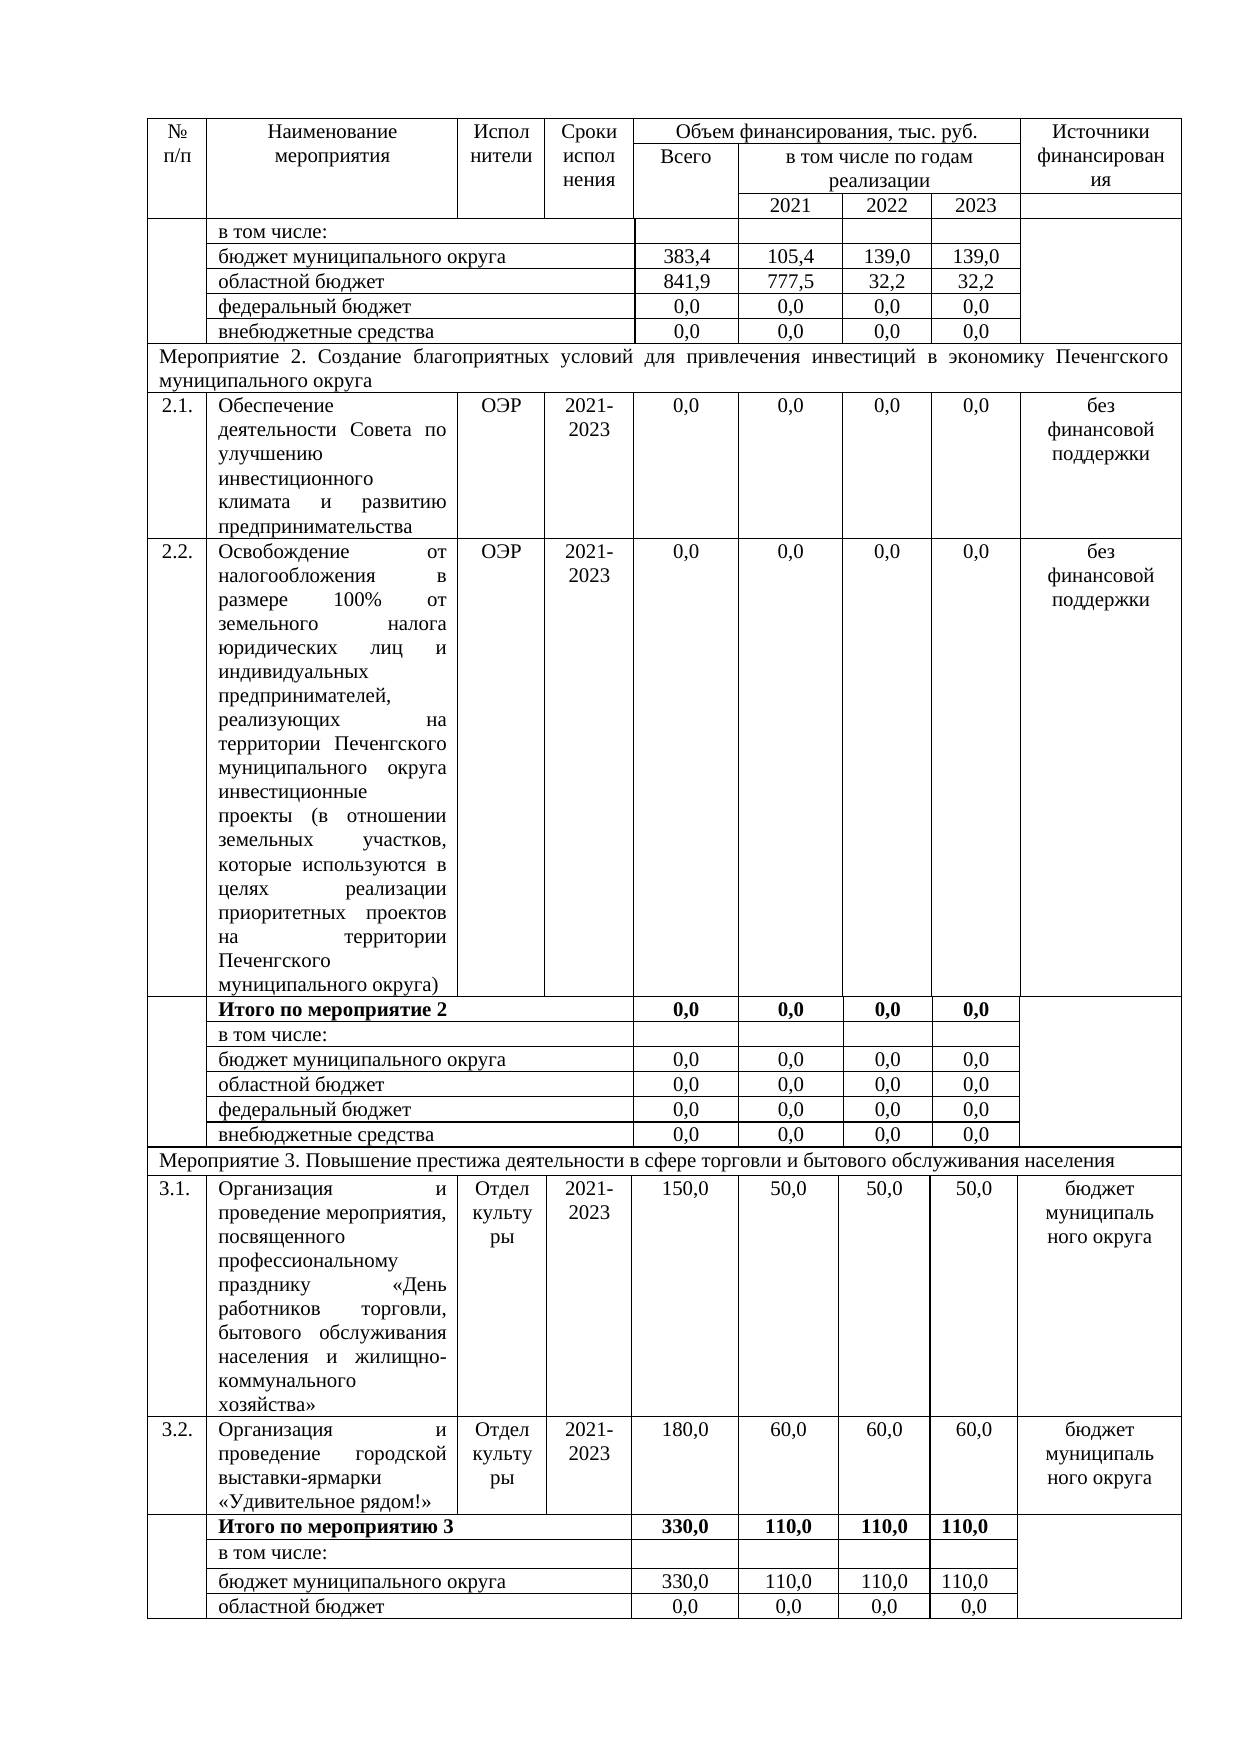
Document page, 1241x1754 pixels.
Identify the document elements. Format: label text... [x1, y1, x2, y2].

table_cell 0,0 [933, 997, 1019, 1021]
table_cell [931, 1540, 1017, 1568]
table_cell Организация и проведение мероприятия, посвященного профессиональному празднику «День работников торговли, бытового обслуживания населения и жилищно-коммунального хозяйства» [207, 1176, 457, 1416]
table_cell бюджет муниципального округа [207, 244, 634, 268]
table_cell 2021-2023 [547, 1417, 631, 1513]
table_cell 110,0 [931, 1569, 1017, 1593]
table_cell [636, 219, 738, 243]
table_cell 0,0 [933, 1047, 1019, 1071]
table_cell ОЭР [458, 539, 544, 996]
table_cell [634, 1022, 738, 1046]
table_cell 0,0 [739, 1047, 843, 1071]
table_cell 60,0 [739, 1417, 838, 1513]
table_cell 139,0 [932, 244, 1020, 268]
table_cell 0,0 [632, 1594, 738, 1618]
table_cell 0,0 [932, 294, 1020, 318]
table_cell 2022 [843, 194, 931, 217]
table_cell 2.2. [148, 539, 206, 996]
table_cell 0,0 [739, 294, 842, 318]
table_cell 0,0 [636, 319, 738, 343]
table_cell [933, 1022, 1019, 1046]
table_cell [1021, 194, 1181, 217]
table_cell ОЭР [458, 393, 544, 538]
table_cell областной бюджет [207, 1594, 631, 1618]
table_cell 0,0 [634, 1047, 738, 1071]
table_cell 383,4 [636, 244, 738, 268]
table_cell 2021-2023 [545, 393, 633, 538]
table_cell 110,0 [739, 1515, 838, 1538]
table_cell 0,0 [634, 1097, 738, 1121]
table_cell 0,0 [739, 319, 842, 343]
table_cell без финансовой поддержки [1021, 393, 1181, 538]
table_cell 0,0 [843, 294, 931, 318]
table_cell 139,0 [843, 244, 931, 268]
table_cell бюджет муниципаль ного округа [1018, 1417, 1181, 1513]
table_cell [1018, 1515, 1181, 1618]
table_cell Отдел культуры [458, 1417, 546, 1513]
table_cell 0,0 [931, 1594, 1017, 1618]
table_cell бюджет муниципального округа [207, 1569, 631, 1593]
table_cell 2021 [739, 194, 842, 217]
table_cell 0,0 [636, 294, 738, 318]
table_header Исполнители [458, 119, 544, 217]
table_cell 330,0 [632, 1515, 738, 1538]
table_cell 0,0 [739, 539, 842, 996]
table_cell 330,0 [632, 1569, 738, 1593]
table_cell 0,0 [843, 539, 931, 996]
table_cell 777,5 [739, 269, 842, 293]
table_header Объем финансирования, тыс. руб. [634, 119, 1020, 143]
table_cell 2021-2023 [545, 539, 633, 996]
table_cell [148, 219, 206, 343]
table_cell [1021, 219, 1181, 343]
table_cell 0,0 [739, 1097, 843, 1121]
table_cell 50,0 [931, 1176, 1017, 1416]
table_cell 0,0 [739, 393, 842, 538]
table_cell в том числе: [207, 1022, 633, 1046]
table_cell 60,0 [839, 1417, 929, 1513]
table_cell 0,0 [634, 393, 738, 538]
table_cell 0,0 [844, 1072, 932, 1096]
table_cell областной бюджет [207, 269, 634, 293]
table_cell федеральный бюджет [207, 1097, 633, 1121]
table_cell 2021-2023 [547, 1176, 631, 1416]
table_cell [148, 1515, 206, 1618]
table_cell 0,0 [933, 1097, 1019, 1121]
table_cell 0,0 [844, 1097, 932, 1121]
table_cell 32,2 [932, 269, 1020, 293]
table_cell 110,0 [839, 1515, 929, 1538]
table_cell 150,0 [632, 1176, 738, 1416]
table_cell 0,0 [739, 997, 843, 1021]
table_cell бюджет муниципаль ного округа [1018, 1176, 1181, 1416]
table_cell без финансовой поддержки [1021, 539, 1181, 996]
table_cell бюджет муниципального округа [207, 1047, 633, 1071]
table_cell [739, 1022, 843, 1046]
table_cell [739, 1540, 838, 1568]
table_cell [839, 1540, 929, 1568]
table_cell 0,0 [739, 1123, 843, 1146]
table_cell [843, 219, 931, 243]
table_cell Мероприятие 3. Повышение престижа деятельности в сфере торговли и бытового обслуживания населения [148, 1148, 1181, 1174]
table_cell [148, 997, 206, 1146]
table_cell Мероприятие 2. Создание благоприятных условий для привлечения инвестиций в экономику Печенгского муниципального округа [148, 344, 1181, 392]
table_cell Всего [634, 144, 738, 217]
table_cell 0,0 [843, 319, 931, 343]
table_cell 0,0 [843, 393, 931, 538]
table_cell 3.1. [148, 1176, 206, 1416]
table_cell [632, 1540, 738, 1568]
table_cell федеральный бюджет [207, 294, 634, 318]
table_cell в том числе: [207, 1540, 631, 1568]
table_cell 841,9 [636, 269, 738, 293]
table_cell Освобождение от налогообложения в размере 100% от земельного налога юридических лиц и индивидуальных предпринимателей, реализующих на территории Печенгского муниципального округа инвестиционные проекты (в отношении земельных участков, которые используются в целях реализации приоритетных проектов на территории Печенгского муниципального округа) [207, 539, 457, 996]
table_cell 0,0 [844, 1047, 932, 1071]
table_cell 50,0 [739, 1176, 838, 1416]
table_header Наименование мероприятия [207, 119, 457, 217]
table_cell 0,0 [739, 1594, 838, 1618]
table_cell внебюджетные средства [207, 1123, 633, 1146]
table_header № п/п [148, 119, 206, 217]
table_cell 110,0 [839, 1569, 929, 1593]
table_cell Обеспечение деятельности Совета по улучшению инвестиционного климата и развитию предпринимательства [207, 393, 457, 538]
table_header Сроки испол нения [545, 119, 633, 217]
table_cell 110,0 [739, 1569, 838, 1593]
table_cell 0,0 [844, 997, 932, 1021]
table_cell 0,0 [933, 1123, 1019, 1146]
table_cell 2023 [932, 194, 1020, 217]
table_cell Итого по мероприятию 3 [207, 1515, 631, 1538]
table_cell 0,0 [933, 1072, 1019, 1096]
table_cell внебюджетные средства [207, 319, 634, 343]
table_cell 0,0 [932, 539, 1020, 996]
table_cell [844, 1022, 932, 1046]
table_cell 50,0 [839, 1176, 929, 1416]
table_cell 0,0 [844, 1123, 932, 1146]
table_cell 0,0 [634, 1072, 738, 1096]
table_cell 60,0 [931, 1417, 1017, 1513]
table_cell 0,0 [839, 1594, 929, 1618]
table_cell 3.2. [148, 1417, 206, 1513]
table_cell 0,0 [932, 393, 1020, 538]
table_cell в том числе: [207, 219, 634, 243]
table_cell 0,0 [739, 1072, 843, 1096]
table_cell 0,0 [634, 539, 738, 996]
table_cell 0,0 [634, 997, 738, 1021]
table_cell Итого по мероприятие 2 [207, 997, 633, 1021]
table_header Источники финансирования [1021, 119, 1181, 192]
table_cell 0,0 [634, 1123, 738, 1146]
table_cell Организация и проведение городской выставки-ярмарки «Удивительное рядом!» [207, 1417, 457, 1513]
table_cell Отдел культуры [458, 1176, 546, 1416]
table_cell 110,0 [931, 1515, 1017, 1538]
table_cell [1020, 997, 1181, 1146]
table_cell [739, 219, 842, 243]
table_cell в том числе по годам реализации [739, 144, 1020, 192]
table_cell 2.1. [148, 393, 206, 538]
table_cell 105,4 [739, 244, 842, 268]
table_cell 0,0 [932, 319, 1020, 343]
table_cell [932, 219, 1020, 243]
table_cell областной бюджет [207, 1072, 633, 1096]
table_cell 180,0 [632, 1417, 738, 1513]
table_cell 32,2 [843, 269, 931, 293]
